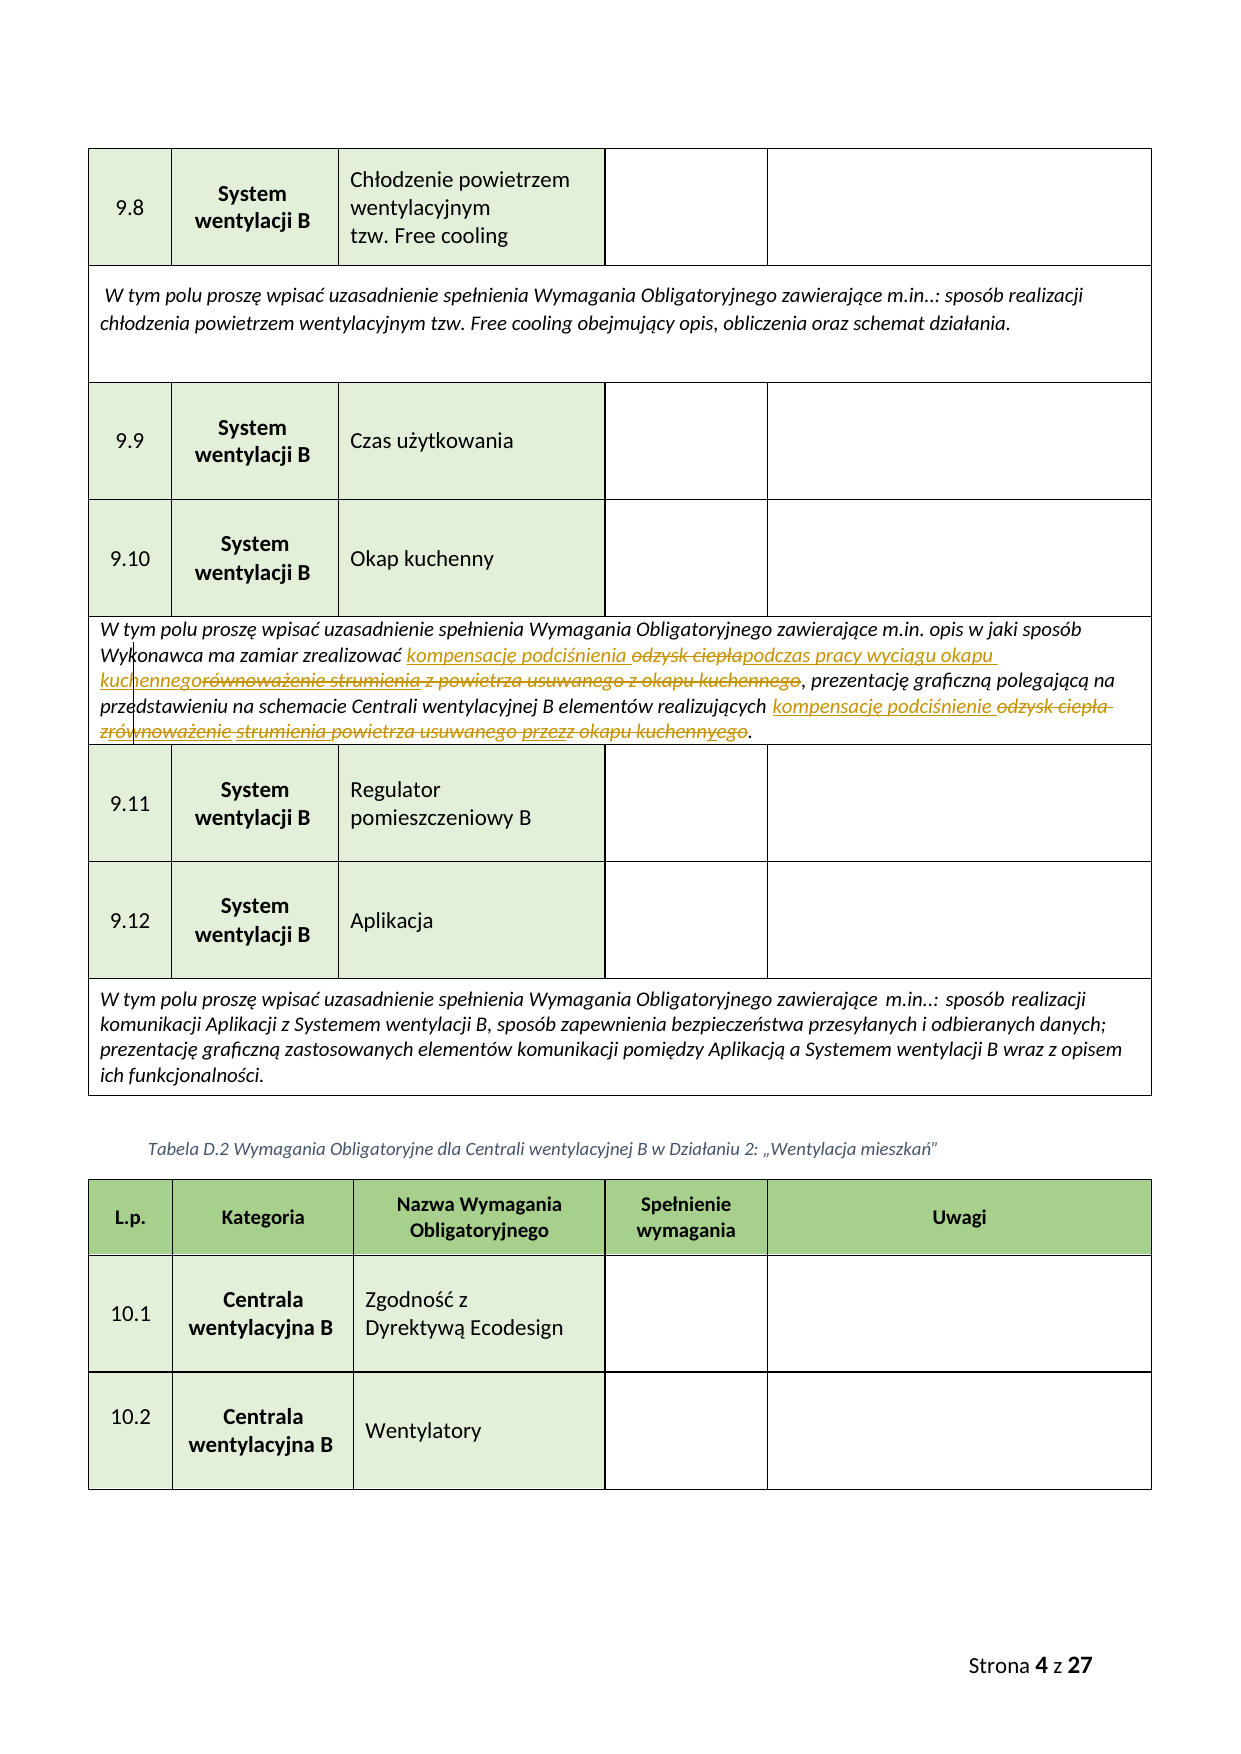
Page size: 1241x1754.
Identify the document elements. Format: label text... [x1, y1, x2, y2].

table_cell 9.8 [89, 149, 171, 265]
table_cell [606, 745, 767, 861]
table_cell Wentylatory [354, 1373, 604, 1488]
table_cell 9.11 [89, 745, 171, 861]
table_cell [606, 383, 767, 499]
table_cell System wentylacji B [172, 383, 338, 499]
table_cell [768, 1373, 1151, 1488]
table_cell [606, 149, 767, 265]
table_cell 10.1 [89, 1256, 172, 1371]
table_cell [606, 1373, 767, 1488]
table_cell W tym polu proszę wpisać uzasadnienie spełnienia Wymagania Obligatoryjnego zawierające m.in. opis w jaki sposób Wykonawca ma zamiar zrealizować , prezentację graficzną polegającą na przedstawieniu na schemacie Centrali wentylacyjnej B elementów realizujących . [89, 617, 1151, 744]
table_cell System wentylacji B [172, 149, 338, 265]
table_cell [768, 383, 1151, 499]
table_cell [768, 149, 1151, 265]
table_cell Aplikacja [339, 862, 604, 978]
table_header Uwagi [768, 1180, 1151, 1254]
table_cell [606, 862, 767, 978]
table_cell [768, 745, 1151, 861]
table_header Kategoria [173, 1180, 353, 1254]
table_cell [606, 1256, 767, 1371]
table_cell 9.12 [89, 862, 171, 978]
table_cell System wentylacji B [172, 500, 338, 616]
table_cell System wentylacji B [172, 862, 338, 978]
table_cell [768, 1256, 1151, 1371]
text Tabela D.2 Wymagania Obligatoryjne dla Centrali wentylacyjnej B w Działaniu 2: „Wentylacja mieszkań” [148, 1137, 1092, 1160]
table_cell 9.10 [89, 500, 171, 616]
table_cell Czas użytkowania [339, 383, 604, 499]
table_header Spełnienie wymagania [606, 1180, 767, 1254]
table_cell Okap kuchenny [339, 500, 604, 616]
table_cell Centrala wentylacyjna B [173, 1256, 353, 1371]
table_cell 10.2 [89, 1373, 172, 1488]
table_header Nazwa Wymagania Obligatoryjnego [354, 1180, 604, 1254]
table_cell [606, 500, 767, 616]
table_cell W tym polu proszę wpisać uzasadnienie spełnienia Wymagania Obligatoryjnego zawierające m.in..: sposób realizacji komunikacji Aplikacji z Systemem wentylacji B, sposób zapewnienia bezpieczeństwa przesyłanych i odbieranych danych; prezentację graficzną zastosowanych elementów komunikacji pomiędzy Aplikacją a Systemem wentylacji B wraz z opisem ich funkcjonalności. [89, 979, 1151, 1095]
table_cell [768, 500, 1151, 616]
table_cell Regulator pomieszczeniowy B [339, 745, 604, 861]
table_cell [768, 862, 1151, 978]
table_header L.p. [89, 1180, 172, 1254]
table_cell Centrala wentylacyjna B [173, 1373, 353, 1488]
table_cell 9.9 [89, 383, 171, 499]
table_cell Chłodzenie powietrzem wentylacyjnym tzw. Free cooling [339, 149, 604, 265]
table_cell Zgodność z Dyrektywą Ecodesign [354, 1256, 604, 1371]
table_cell System wentylacji B [172, 745, 338, 861]
table_cell W tym polu proszę wpisać uzasadnienie spełnienia Wymagania Obligatoryjnego zawierające m.in..: sposób realizacji chłodzenia powietrzem wentylacyjnym tzw. Free cooling obejmujący opis, obliczenia oraz schemat działania. [89, 266, 1151, 382]
